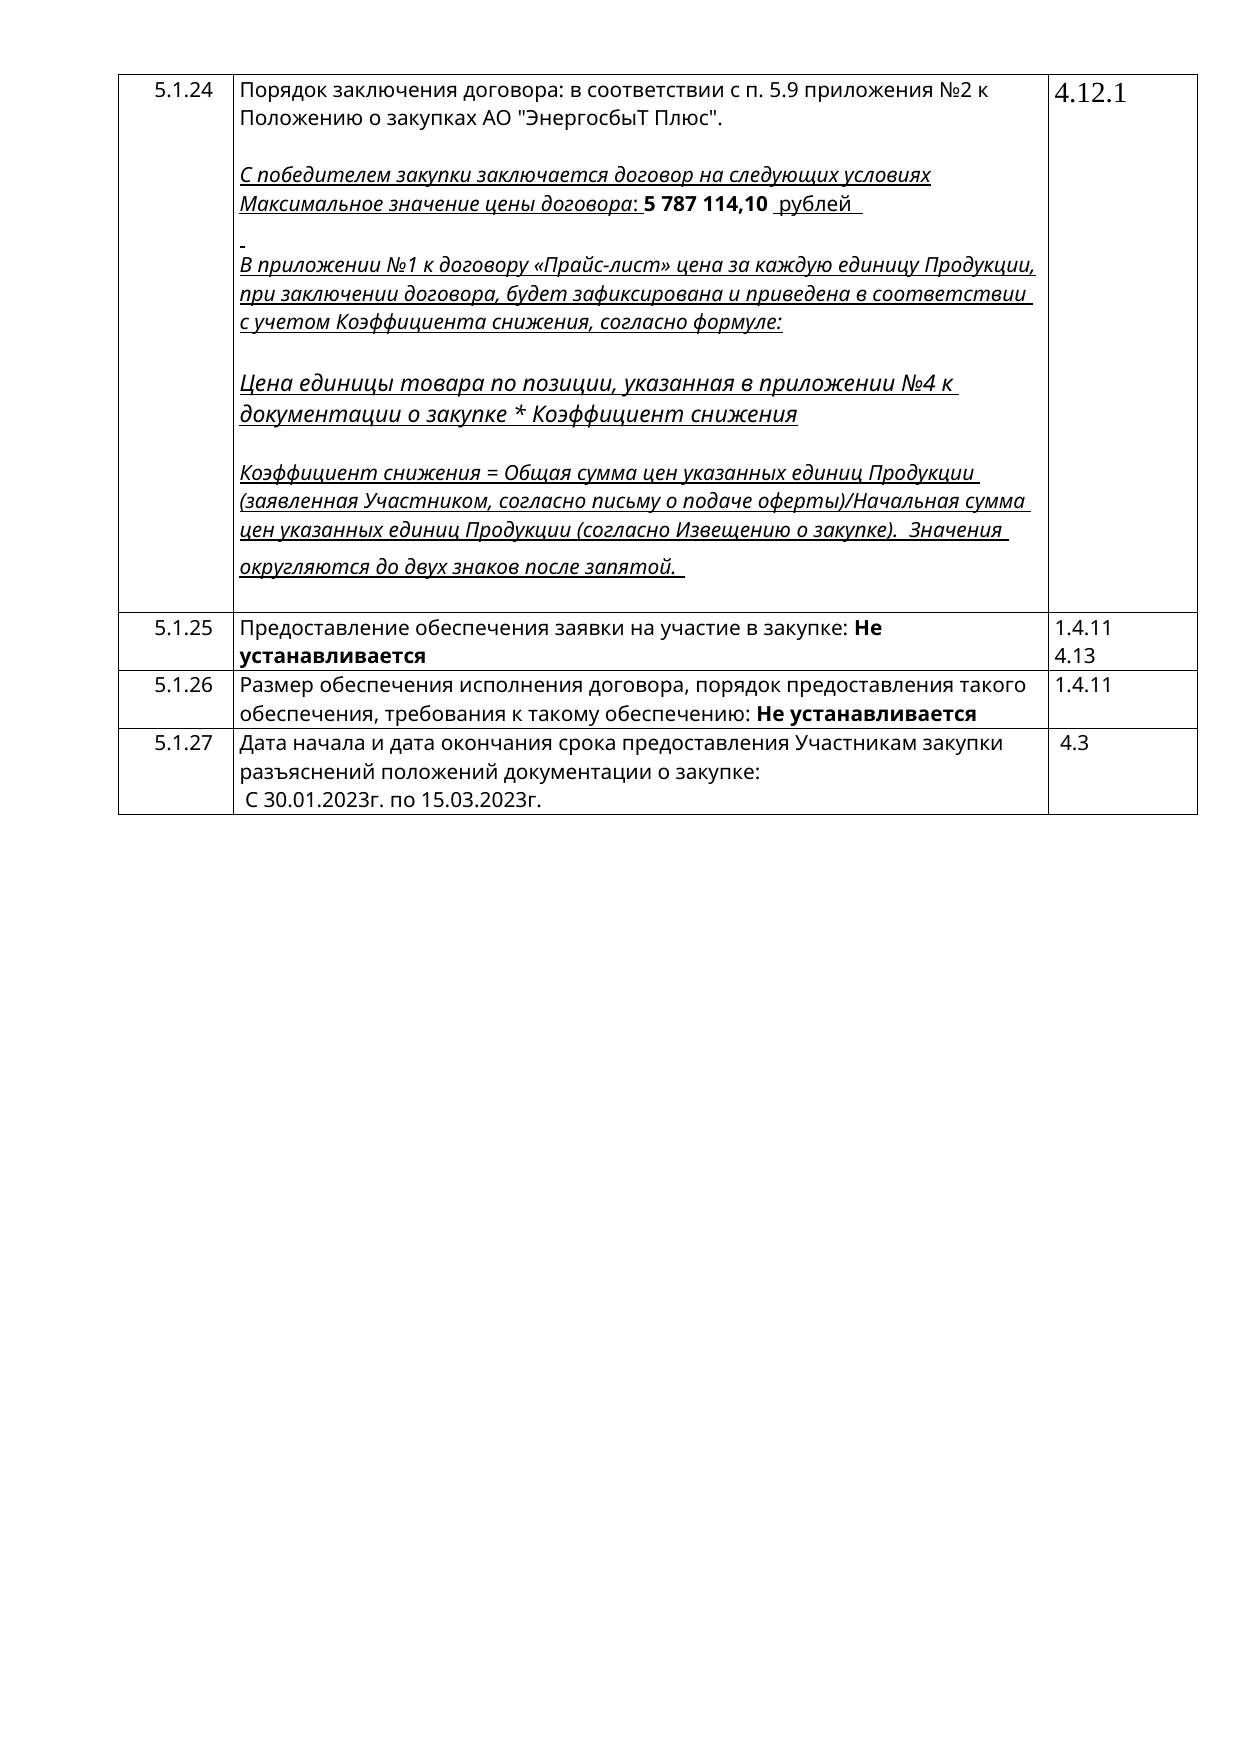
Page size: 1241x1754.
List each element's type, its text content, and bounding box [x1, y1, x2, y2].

table_cell [119, 613, 233, 669]
table_cell 4.3 [1049, 729, 1197, 814]
table_cell 4.12.1 [1049, 75, 1197, 612]
table_cell Дата начала и дата окончания срока предоставления Участникам закупки разъяснений положений документации о закупке: С 30.01.2023г. по 15.03.2023г. [234, 729, 1048, 814]
table_cell Размер обеспечения исполнения договора, порядок предоставления такого обеспечения, требования к такому обеспечению: Не устанавливается [234, 671, 1048, 727]
table_cell [119, 671, 233, 727]
table_cell 1.4.11 4.13 [1049, 613, 1197, 669]
table_cell Порядок заключения договора: в соответствии с п. 5.9 приложения №2 к Положению о закупках АО "ЭнергосбыТ Плюс". С победителем закупки заключается договор на следующих условиях Максимальное значение цены договора: 5 787 114,10 рублей В приложении №1 к договору «Прайс-лист» цена за каждую единицу Продукции, при заключении договора, будет зафиксирована и приведена в соответствии с учетом Коэффициента снижения, согласно формуле: Цена единицы товара по позиции, указанная в приложении №4 к документации о закупке * Коэффициент снижения Коэффициент снижения = Общая сумма цен указанных единиц Продукции (заявленная Участником, согласно письму о подаче оферты)/Начальная сумма цен указанных единиц Продукции (согласно Извещению о закупке). Значения округляются до двух знаков после запятой. [234, 75, 1048, 612]
table_cell [119, 75, 233, 612]
table_cell Предоставление обеспечения заявки на участие в закупке: Не устанавливается [234, 613, 1048, 669]
table_cell [119, 729, 233, 814]
table_cell 1.4.11 [1049, 671, 1197, 727]
